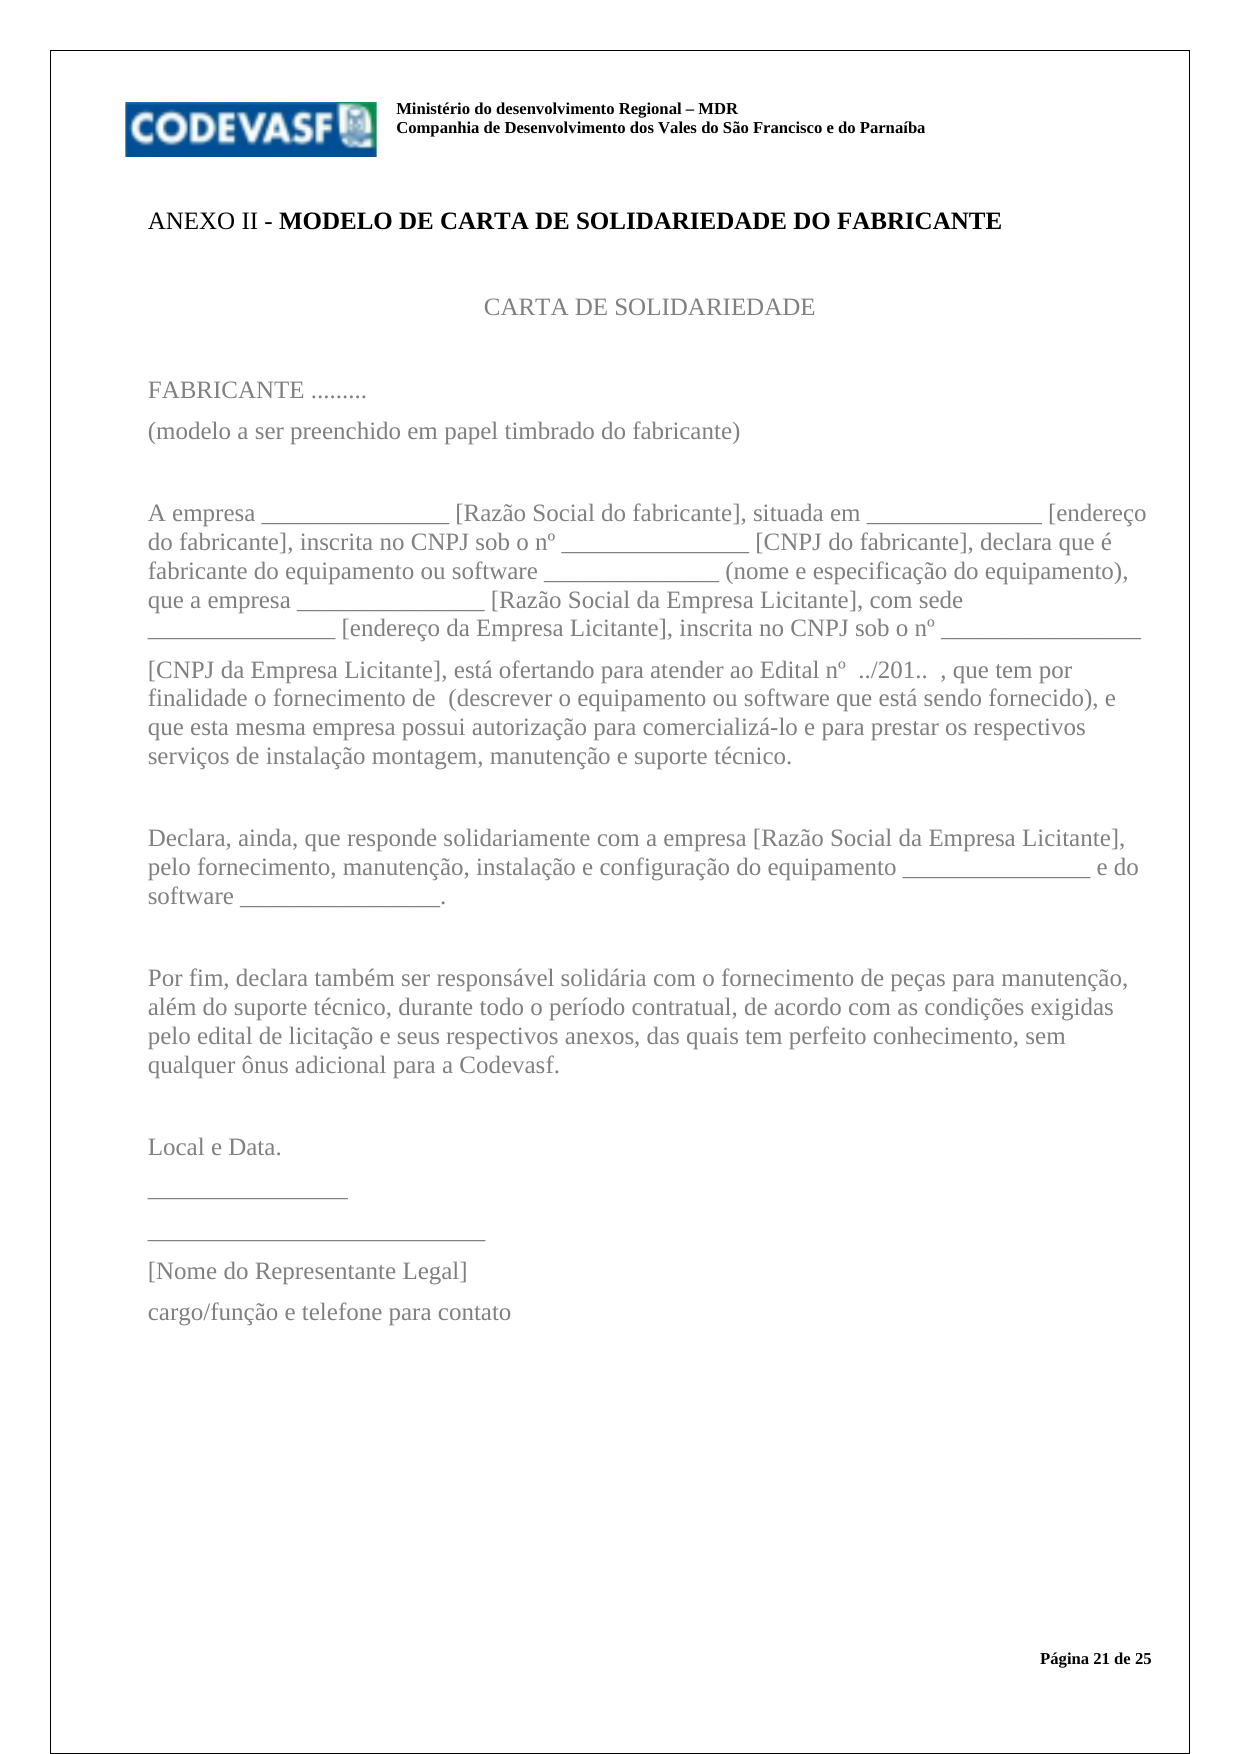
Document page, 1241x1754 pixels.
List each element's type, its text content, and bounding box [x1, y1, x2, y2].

text (modelo a ser preenchido em papel timbrado do fabricante) [148, 416, 1152, 445]
text cargo/função e telefone para contato [148, 1297, 1152, 1326]
text [Nome do Representante Legal] [148, 1256, 1152, 1285]
text FABRICANTE ......... [148, 375, 1152, 403]
text A empresa _______________ [Razão Social do fabricante], situada em ______________ [endereço do fabricante], inscrita no CNPJ sob o nº _______________ [CNPJ do fabricante], declara que é fabricante do equipamento ou software ______________ (nome e especificação do equipamento), que a empresa _______________ [Razão Social da Empresa Licitante], com sede _______________ [endereço da Empresa Licitante], inscrita no CNPJ sob o nº ________________ [148, 498, 1152, 642]
text Local e Data. [148, 1132, 1152, 1161]
text Por fim, declara também ser responsável solidária com o fornecimento de peças para manutenção, além do suporte técnico, durante todo o período contratual, de acordo com as condições exigidas pelo edital de licitação e seus respectivos anexos, das quais tem perfeito conhecimento, sem qualquer ônus adicional para a Codevasf. [148, 963, 1152, 1078]
text Declara, ainda, que responde solidariamente com a empresa [Razão Social da Empresa Licitante], pelo fornecimento, manutenção, instalação e configuração do equipamento _______________ e do software ________________. [148, 823, 1152, 910]
text ________________ [148, 1173, 1152, 1202]
text [CNPJ da Empresa Licitante], está ofertando para atender ao Edital nº ../201.. , que tem por finalidade o fornecimento de (descrever o equipamento ou software que está sendo fornecido), e que esta mesma empresa possui autorização para comercializá-lo e para prestar os respectivos serviços de instalação montagem, manutenção e suporte técnico. [148, 655, 1152, 770]
text CARTA DE SOLIDARIEDADE [148, 292, 1152, 321]
text ___________________________ [148, 1215, 1152, 1243]
text ANEXO II - MODELO DE CARTA DE SOLIDARIEDADE DO FABRICANTE [148, 206, 1152, 235]
